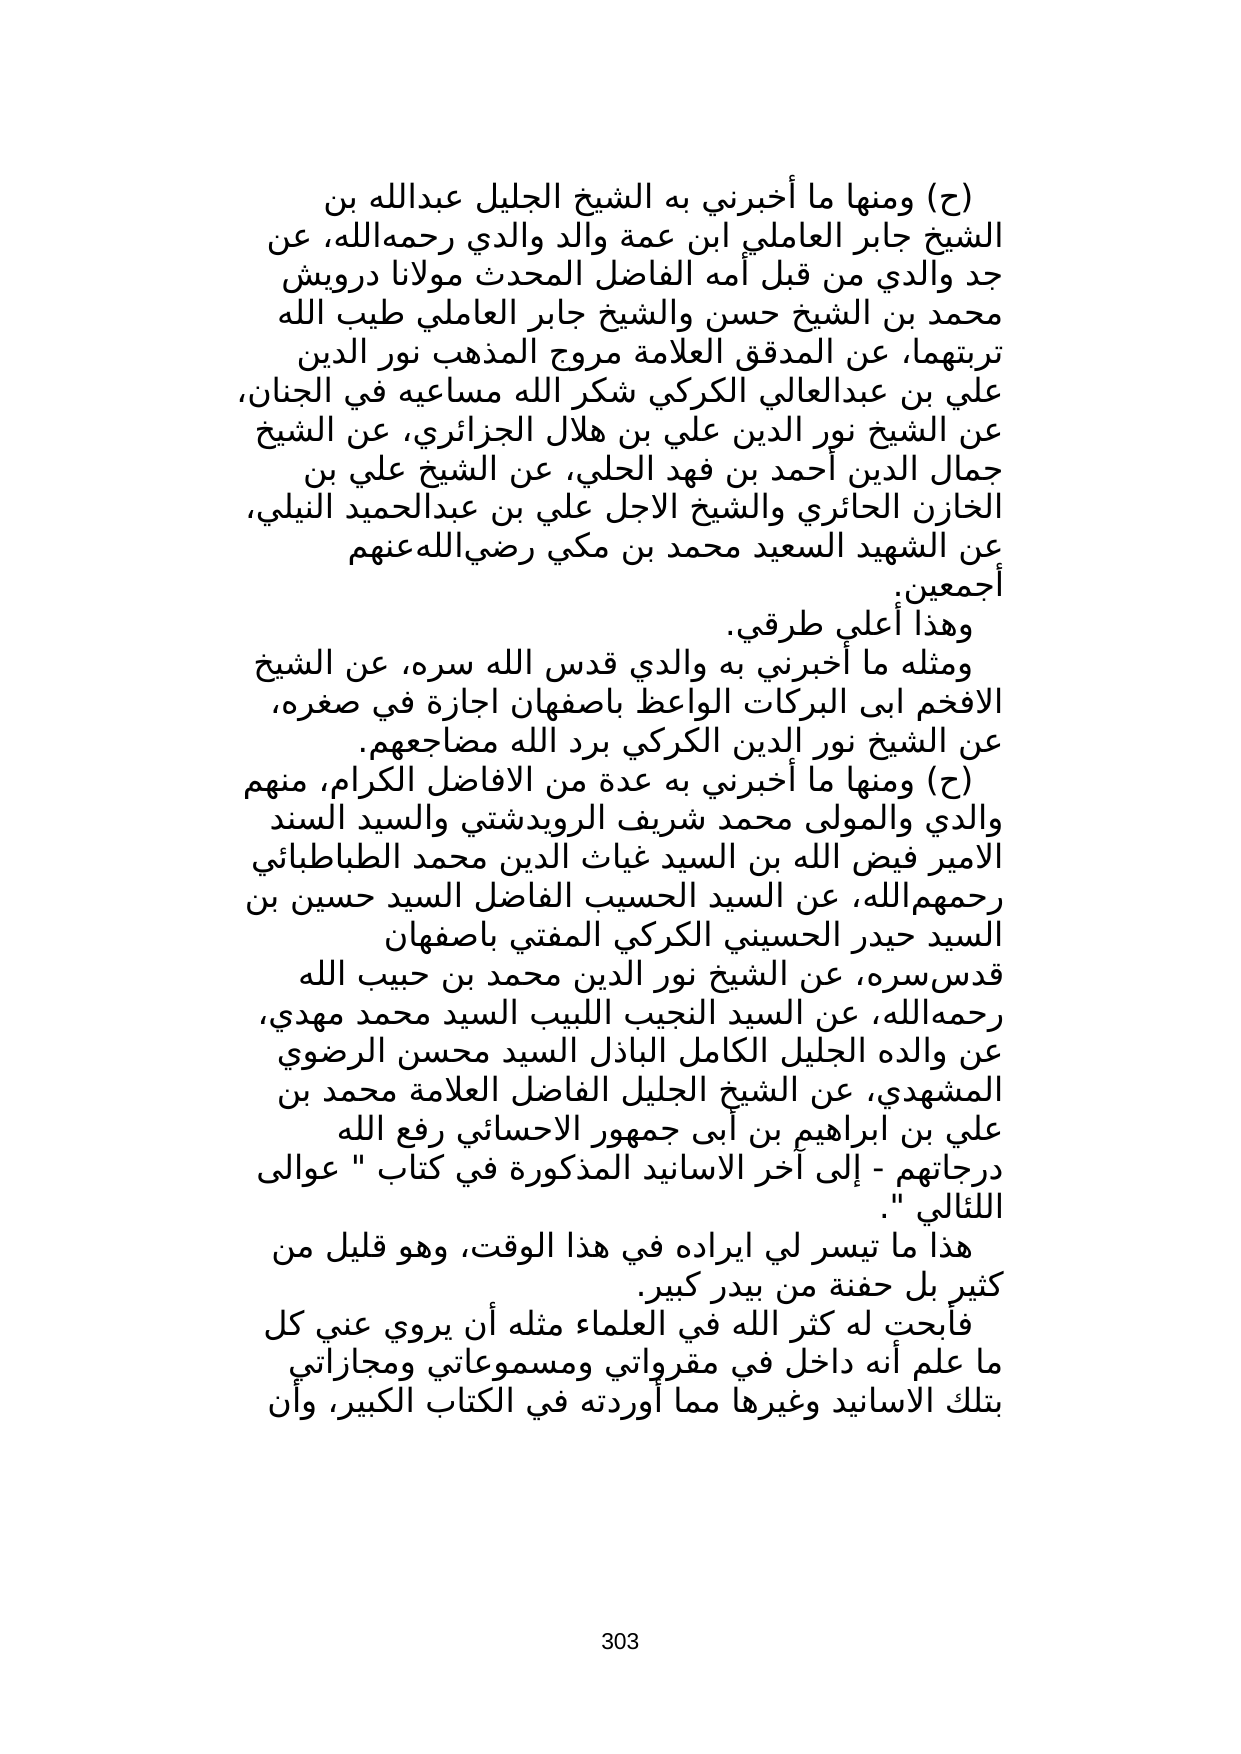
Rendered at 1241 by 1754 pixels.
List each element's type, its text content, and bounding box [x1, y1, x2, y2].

text (ح) ومنها ما أخبرني به عدة من الافاضل الكرام، منهم والدي والمولى محمد شريف الرويدشتي والسيد السند الامير فيض الله بن السيد غياث الدين محمد الطباطبائي رحمهم‌الله، عن السيد الحسيب الفاضل السيد حسين بن السيد حيدر الحسيني الكركي المفتي باصفهان قدس‌سره، عن الشيخ نور الدين محمد بن حبيب الله رحمه‌الله، عن السيد النجيب اللبيب السيد محمد مهدي، عن والده الجليل الكامل الباذل السيد محسن الرضوي المشهدي، عن الشيخ الجليل الفاضل العلامة محمد بن علي بن ابراهيم بن أبى جمهور الاحسائي رفع الله درجاتهم - إلى آخر الاسانيد المذكورة في كتاب " عوالى اللئالي ". [236, 760, 1004, 1226]
text (ح) ومنها ما أخبرني به الشيخ الجليل عبدالله بن الشيخ جابر العاملي ابن عمة والد والدي رحمه‌الله، عن جد والدي من قبل أمه الفاضل المحدث مولانا درويش محمد بن الشيخ حسن والشيخ جابر العاملي طيب الله تربتهما، عن المدقق العلامة مروج المذهب نور الدين علي بن عبدالعالي الكركي شكر الله مساعيه في الجنان، عن الشيخ نور الدين علي بن هلال الجزائري، عن الشيخ جمال الدين أحمد بن فهد الحلي، عن الشيخ علي بن الخازن الحائري والشيخ الاجل علي بن عبدالحميد النيلي، عن الشهيد السعيد محمد بن مكي رضي‌الله‌عنهم أجمعين. [236, 177, 1004, 604]
text ومثله ما أخبرني به والدي قدس الله سره، عن الشيخ الافخم ابى البركات الواعظ باصفهان اجازة في صغره، عن الشيخ نور الدين الكركي برد الله مضاجعهم. [236, 643, 1004, 760]
text هذا ما تيسر لي ايراده في هذا الوقت، وهو قليل من كثير بل حفنة من بيدر كبير. [236, 1226, 1004, 1304]
text فأبحت له كثر الله في العلماء مثله أن يروي عني كل ما علم أنه داخل في مقرواتي ومسموعاتي ومجازاتي بتلك الاسانيد وغيرها مما أوردته في الكتاب الكبير، وأن [236, 1304, 1004, 1421]
text وهذا أعلى طرقي. [236, 604, 1004, 643]
